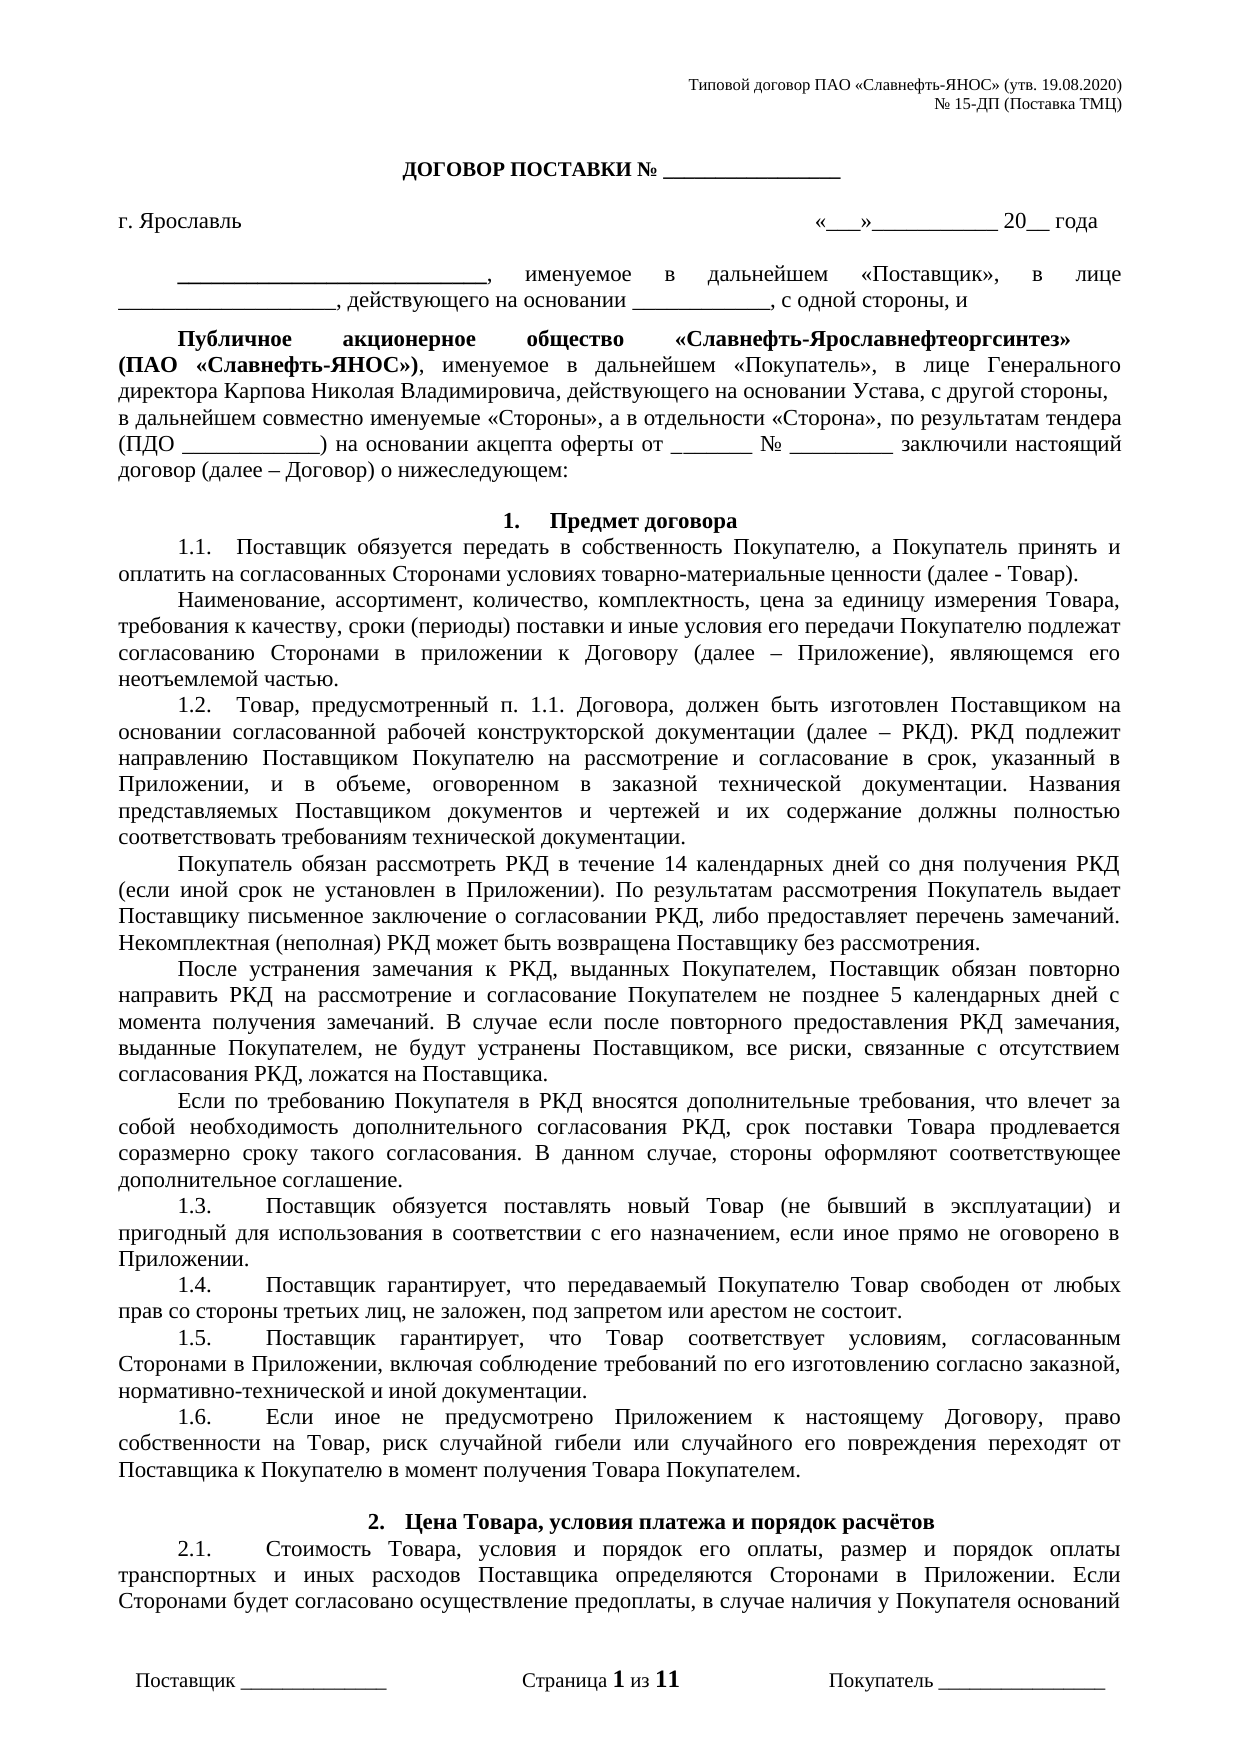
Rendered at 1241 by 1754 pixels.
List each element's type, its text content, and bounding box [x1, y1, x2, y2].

list Поставщик гарантирует, что передаваемый Покупателю Товар свободен от любых прав со стороны третьих лиц, не заложен, под запретом или арестом не состоит. [118, 1271, 1122, 1324]
text г. Ярославль года [118, 207, 1122, 233]
list Цена Товара, условия платежа и порядок расчётов [181, 1508, 1122, 1535]
list Товар, предусмотренный п. 1.1. Договора, должен быть изготовлен Поставщиком на основании согласованной рабочей конструкторской документации (далее – РКД). РКД подлежит направлению Поставщиком Покупателю на рассмотрение и согласование в срок, указанный в Приложении, и в объеме, оговоренном в заказной технической документации. Названия представляемых Поставщиком документов и чертежей и их содержание должны полностью соответствовать требованиям технической документации. [118, 691, 1122, 849]
list Поставщик обязуется передать в собственность Покупателю, а Покупатель принять и оплатить на согласованных Сторонами условиях товарно-материальные ценности (далее - Товар). [118, 533, 1122, 586]
text Договор ПОСТАВКИ № [118, 156, 1124, 181]
list Покупатель обязан рассмотреть РКД в течение 14 календарных дней со дня получения РКД (если иной срок не установлен в Приложении). По результатам рассмотрения Покупатель выдает Поставщику письменное заключение о согласовании РКД, либо предоставляет перечень замечаний. Некомплектная (неполная) РКД может быть возвращена Поставщику без рассмотрения. [118, 849, 1122, 955]
list Поставщик обязуется поставлять новый Товар (не бывший в эксплуатации) и пригодный для использования в соответствии с его назначением, если иное прямо не оговорено в Приложении. [118, 1192, 1122, 1271]
list Если по требованию Покупателя в РКД вносятся дополнительные требования, что влечет за собой необходимость дополнительного согласования РКД, срок поставки Товара продлевается соразмерно сроку такого согласования. В данном случае, стороны оформляют соответствующее дополнительное соглашение. [118, 1087, 1122, 1192]
list Если иное не предусмотрено Приложением к настоящему Договору, право собственности на Товар, риск случайной гибели или случайного его повреждения переходят от Поставщика к Покупателю в момент получения Товара Покупателем. [118, 1403, 1122, 1482]
text Публичное акционерное общество «Славнефть-Ярославнефтеоргсинтез» (ПАО «Славнефть-ЯНОС»), именуемое в дальнейшем «Покупатель», в лице Генерального директора , действующего на основании Устава, с другой стороны, [118, 325, 1122, 404]
text 1. Предмет договора [118, 507, 1122, 533]
list После устранения замечания к РКД, выданных Покупателем, Поставщик обязан повторно направить РКД на рассмотрение и согласование Покупателем не позднее 5 календарных дней с момента получения замечаний. В случае если после повторного предоставления РКД замечания, выданные Покупателем, не будут устранены Поставщиком, все риски, связанные с отсутствием согласования РКД, ложатся на Поставщика. [118, 955, 1122, 1087]
text , именуемое в дальнейшем «Поставщик», в лице действующего на основании , с одной стороны, и [118, 259, 1122, 312]
list Поставщик гарантирует, что Товар соответствует условиям, согласованным Сторонами в Приложении, включая соблюдение требований по его изготовлению согласно заказной, нормативно-технической и иной документации. [118, 1324, 1122, 1403]
text в дальнейшем совместно именуемые «Стороны», а в отдельности «Сторона», заключили настоящий договор (далее – Договор) о нижеследующем: [118, 404, 1122, 483]
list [118, 1535, 1122, 1614]
text Наименование, ассортимент, количество, комплектность, цена за единицу измерения Товара, требования к качеству, сроки (периоды) поставки и иные условия его передачи Покупателю подлежат согласованию Сторонами в приложении к Договору (далее – Приложение), являющемся его неотъемлемой частью. [118, 586, 1122, 691]
